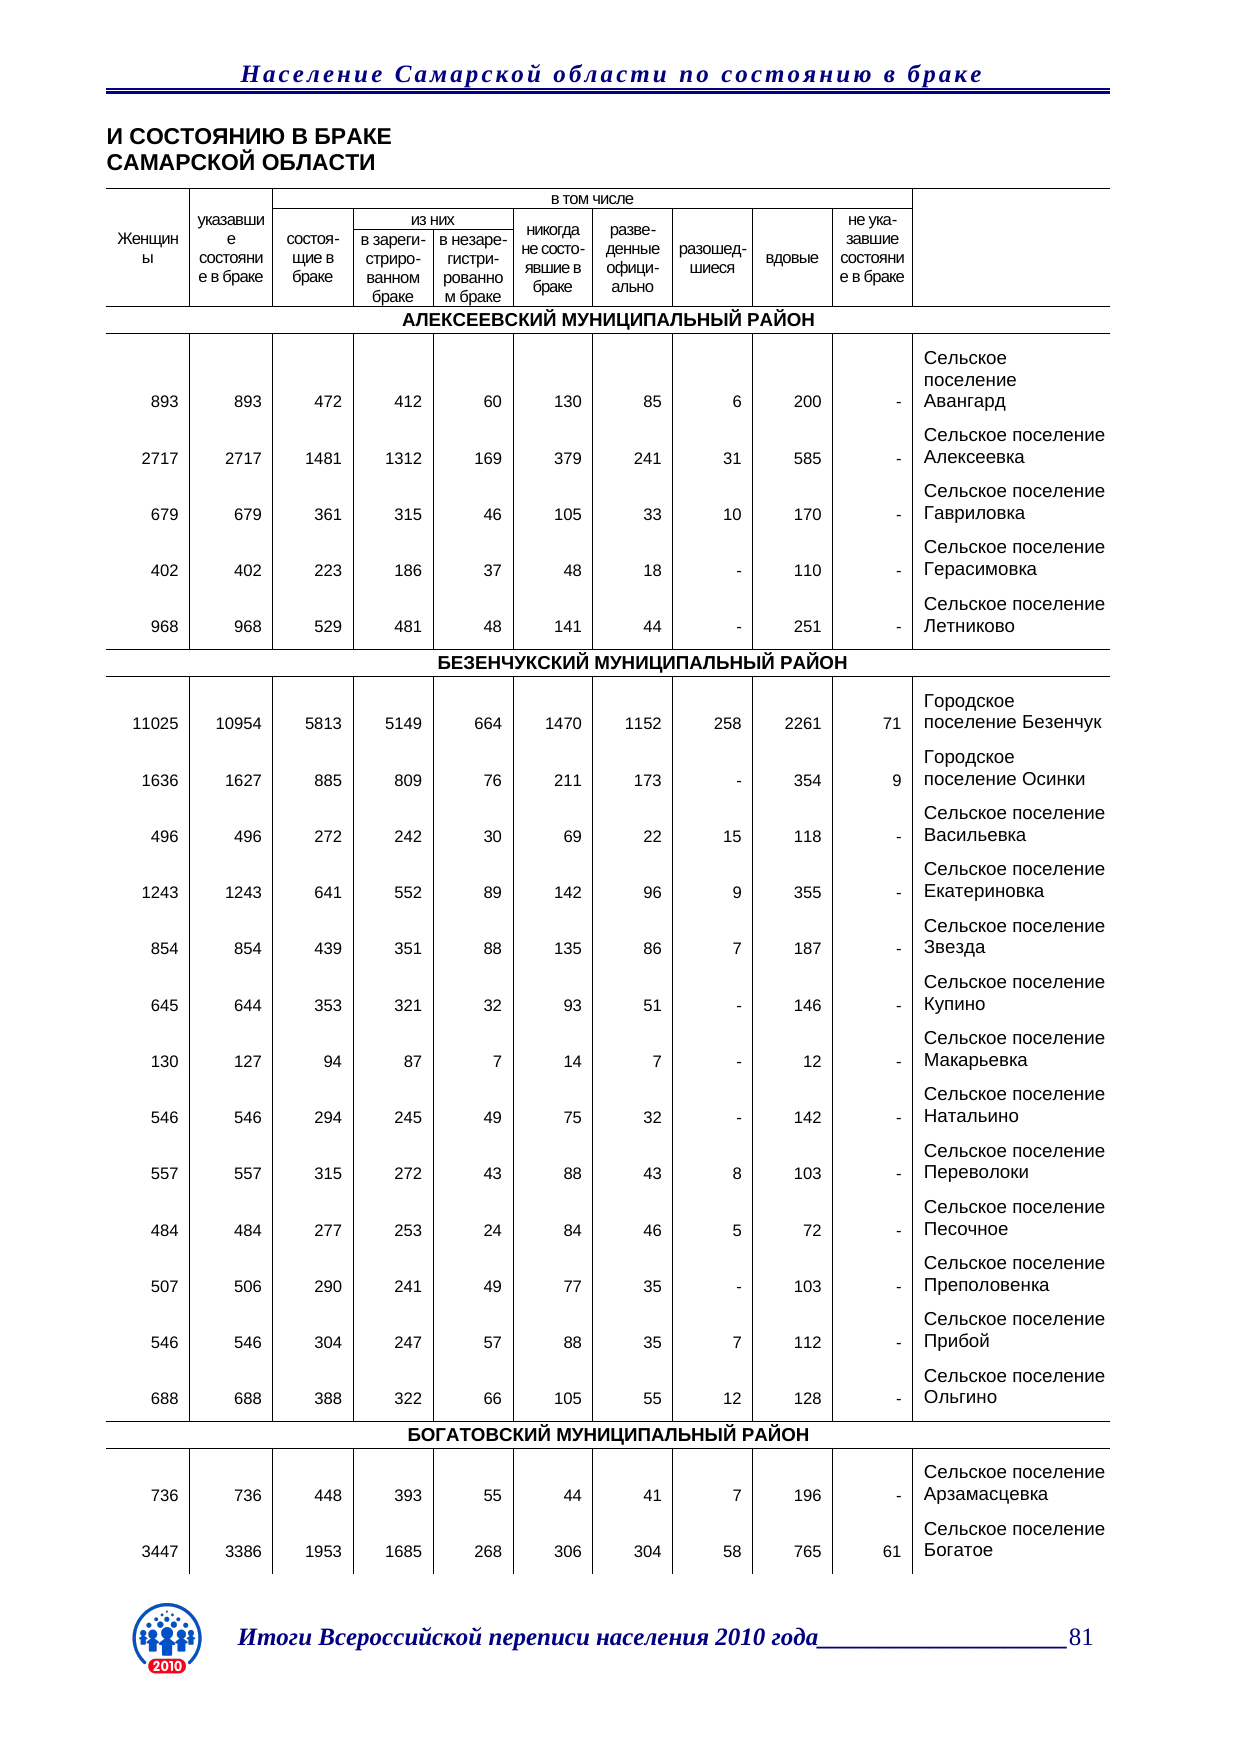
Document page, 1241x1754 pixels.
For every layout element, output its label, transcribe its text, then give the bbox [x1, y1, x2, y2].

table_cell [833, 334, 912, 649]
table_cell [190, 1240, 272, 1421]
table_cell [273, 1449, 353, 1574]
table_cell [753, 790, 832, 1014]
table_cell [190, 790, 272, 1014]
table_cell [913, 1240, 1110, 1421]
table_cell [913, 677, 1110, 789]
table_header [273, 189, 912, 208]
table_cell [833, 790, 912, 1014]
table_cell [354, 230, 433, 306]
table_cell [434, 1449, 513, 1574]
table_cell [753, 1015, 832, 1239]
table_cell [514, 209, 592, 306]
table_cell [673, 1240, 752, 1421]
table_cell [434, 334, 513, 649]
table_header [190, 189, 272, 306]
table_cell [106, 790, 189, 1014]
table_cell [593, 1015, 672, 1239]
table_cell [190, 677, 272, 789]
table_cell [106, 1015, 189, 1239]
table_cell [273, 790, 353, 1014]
text САМАРСКОЙ ОБЛАСТИ [106, 149, 1110, 176]
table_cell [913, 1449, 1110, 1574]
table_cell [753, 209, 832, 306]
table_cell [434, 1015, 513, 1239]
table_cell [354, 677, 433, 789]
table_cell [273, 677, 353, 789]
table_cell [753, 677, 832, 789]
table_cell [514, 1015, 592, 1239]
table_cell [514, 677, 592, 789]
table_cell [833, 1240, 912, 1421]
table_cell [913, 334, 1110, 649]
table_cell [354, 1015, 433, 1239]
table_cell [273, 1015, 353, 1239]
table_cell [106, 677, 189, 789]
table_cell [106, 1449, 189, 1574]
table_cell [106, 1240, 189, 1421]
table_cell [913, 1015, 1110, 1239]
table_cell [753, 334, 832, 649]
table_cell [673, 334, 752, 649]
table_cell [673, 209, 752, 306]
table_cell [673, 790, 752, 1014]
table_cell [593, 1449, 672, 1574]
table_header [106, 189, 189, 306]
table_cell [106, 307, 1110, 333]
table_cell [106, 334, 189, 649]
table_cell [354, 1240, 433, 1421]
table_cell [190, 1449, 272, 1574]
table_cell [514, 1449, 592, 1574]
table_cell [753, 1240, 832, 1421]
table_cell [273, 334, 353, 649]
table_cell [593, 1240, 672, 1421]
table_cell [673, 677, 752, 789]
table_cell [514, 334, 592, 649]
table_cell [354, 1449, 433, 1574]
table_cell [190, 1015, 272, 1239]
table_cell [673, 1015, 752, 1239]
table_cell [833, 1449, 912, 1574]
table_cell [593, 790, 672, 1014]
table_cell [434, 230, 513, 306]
text И СОСТОЯНИЮ В БРАКЕ [106, 123, 1110, 149]
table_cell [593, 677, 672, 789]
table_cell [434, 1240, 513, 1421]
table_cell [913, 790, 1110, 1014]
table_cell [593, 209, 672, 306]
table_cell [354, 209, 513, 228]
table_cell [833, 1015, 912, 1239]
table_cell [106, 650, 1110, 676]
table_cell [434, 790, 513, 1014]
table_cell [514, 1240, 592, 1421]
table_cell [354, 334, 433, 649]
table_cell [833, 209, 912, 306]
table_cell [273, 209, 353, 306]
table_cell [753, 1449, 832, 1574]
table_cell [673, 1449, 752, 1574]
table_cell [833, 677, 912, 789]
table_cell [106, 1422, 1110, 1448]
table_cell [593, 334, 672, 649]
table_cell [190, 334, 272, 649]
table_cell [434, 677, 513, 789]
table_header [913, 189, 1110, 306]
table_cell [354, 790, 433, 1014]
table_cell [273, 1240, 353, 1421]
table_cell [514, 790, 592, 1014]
